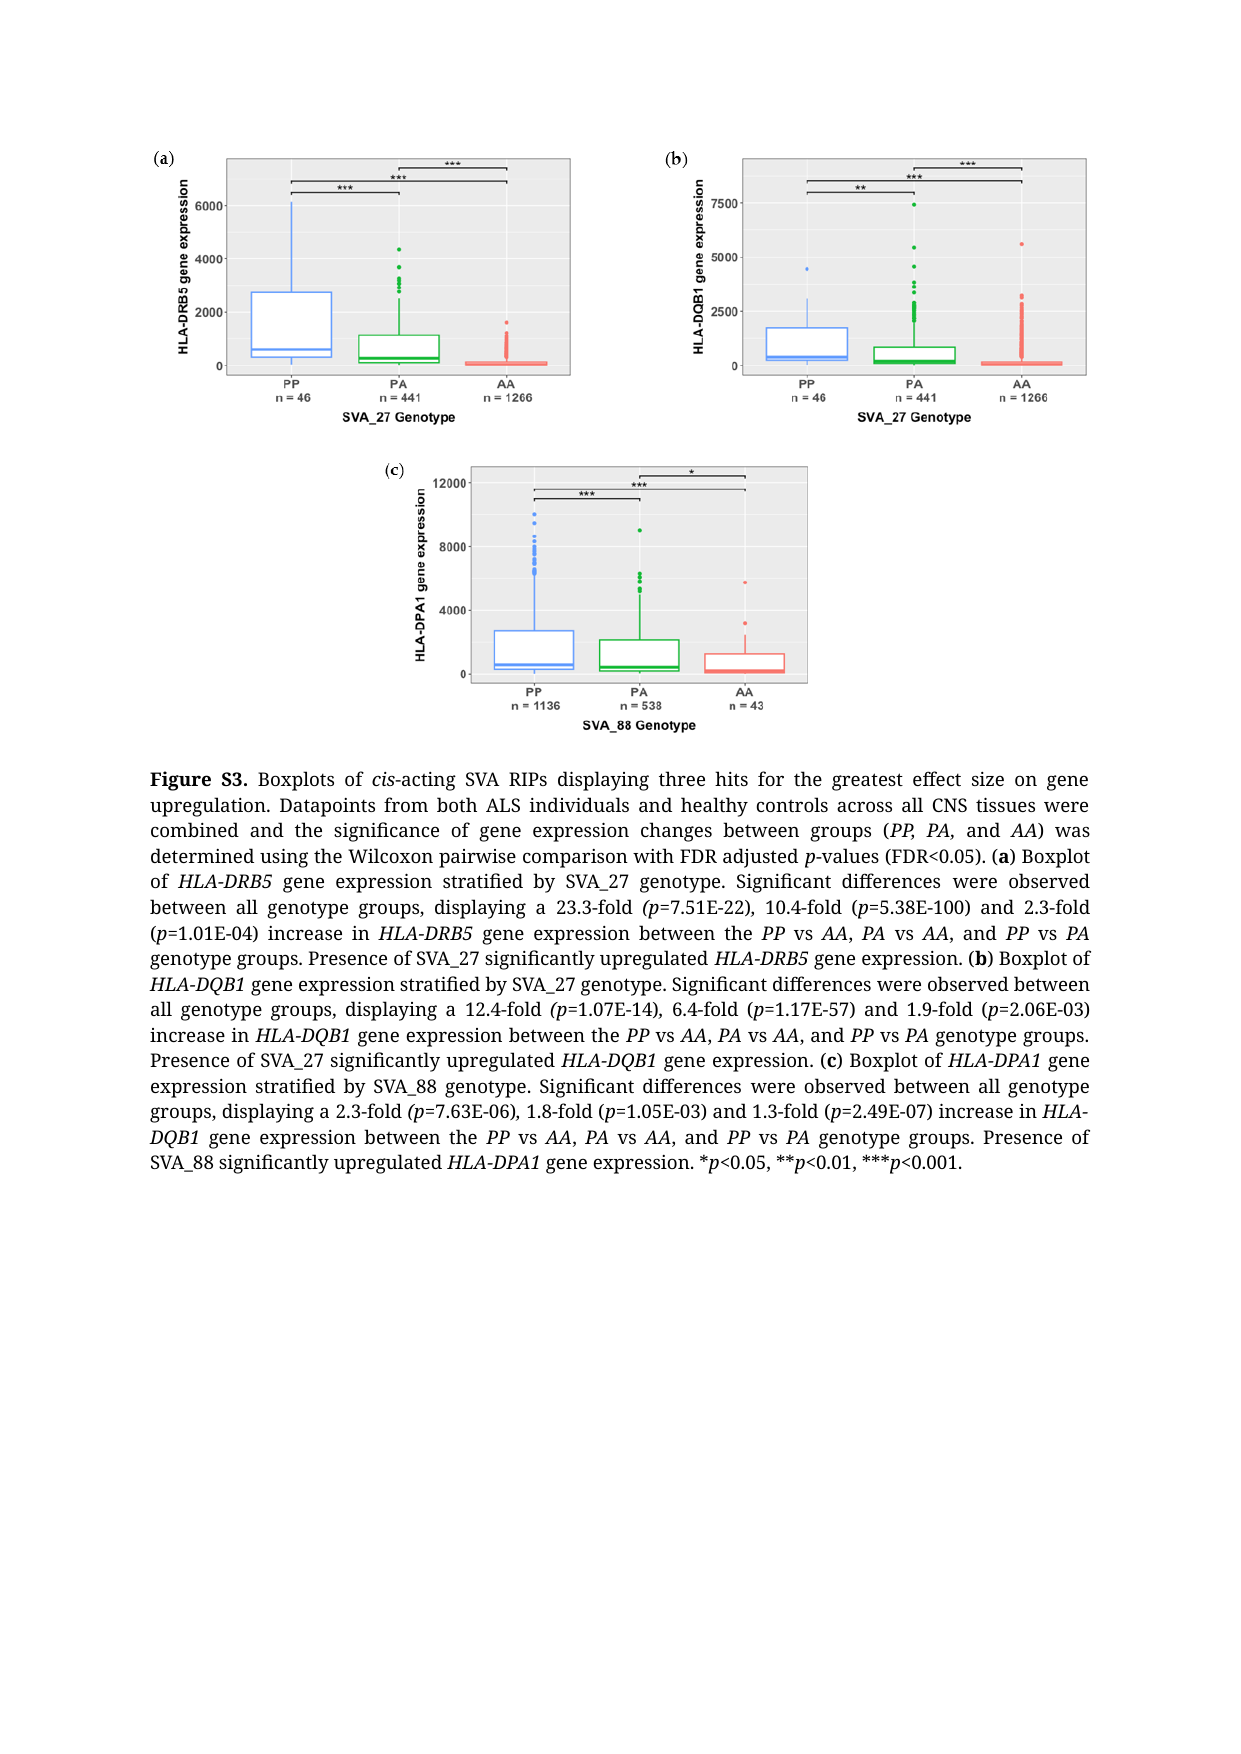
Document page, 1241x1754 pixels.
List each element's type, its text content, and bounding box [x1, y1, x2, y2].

picture [150, 150, 1091, 737]
text Figure S3. Boxplots of cis-acting SVA RIPs displaying three hits for the greatest effect size on gene upregulation. Datapoints from both ALS individuals and healthy controls across all CNS tissues were combined and the significance of gene expression changes between groups (PP, PA, and AA) was determined using the Wilcoxon pairwise comparison with FDR adjusted p-values (FDR<0.05). (a) Boxplot of HLA-DRB5 gene expression stratified by SVA_27 genotype. Significant differences were observed between all genotype groups, displaying a 23.3-fold (p=7.51E-22), 10.4-fold (p=5.38E-100) and 2.3-fold (p=1.01E-04) increase in HLA-DRB5 gene expression between the PP vs AA, PA vs AA, and PP vs PA genotype groups. Presence of SVA_27 significantly upregulated HLA-DRB5 gene expression. (b) Boxplot of HLA-DQB1 gene expression stratified by SVA_27 genotype. Significant differences were observed between all genotype groups, displaying a 12.4-fold (p=1.07E-14), 6.4-fold (p=1.17E-57) and 1.9-fold (p=2.06E-03) increase in HLA-DQB1 gene expression between the PP vs AA, PA vs AA, and PP vs PA genotype groups. Presence of SVA_27 significantly upregulated HLA-DQB1 gene expression. (c) Boxplot of HLA-DPA1 gene expression stratified by SVA_88 genotype. Significant differences were observed between all genotype groups, displaying a 2.3-fold (p=7.63E-06), 1.8-fold (p=1.05E-03) and 1.3-fold (p=2.49E-07) increase in HLA-DQB1 gene expression between the PP vs AA, PA vs AA, and PP vs PA genotype groups. Presence of SVA_88 significantly upregulated HLA-DPA1 gene expression. *p<0.05, **p<0.01, ***p<0.001. [150, 767, 1090, 1175]
